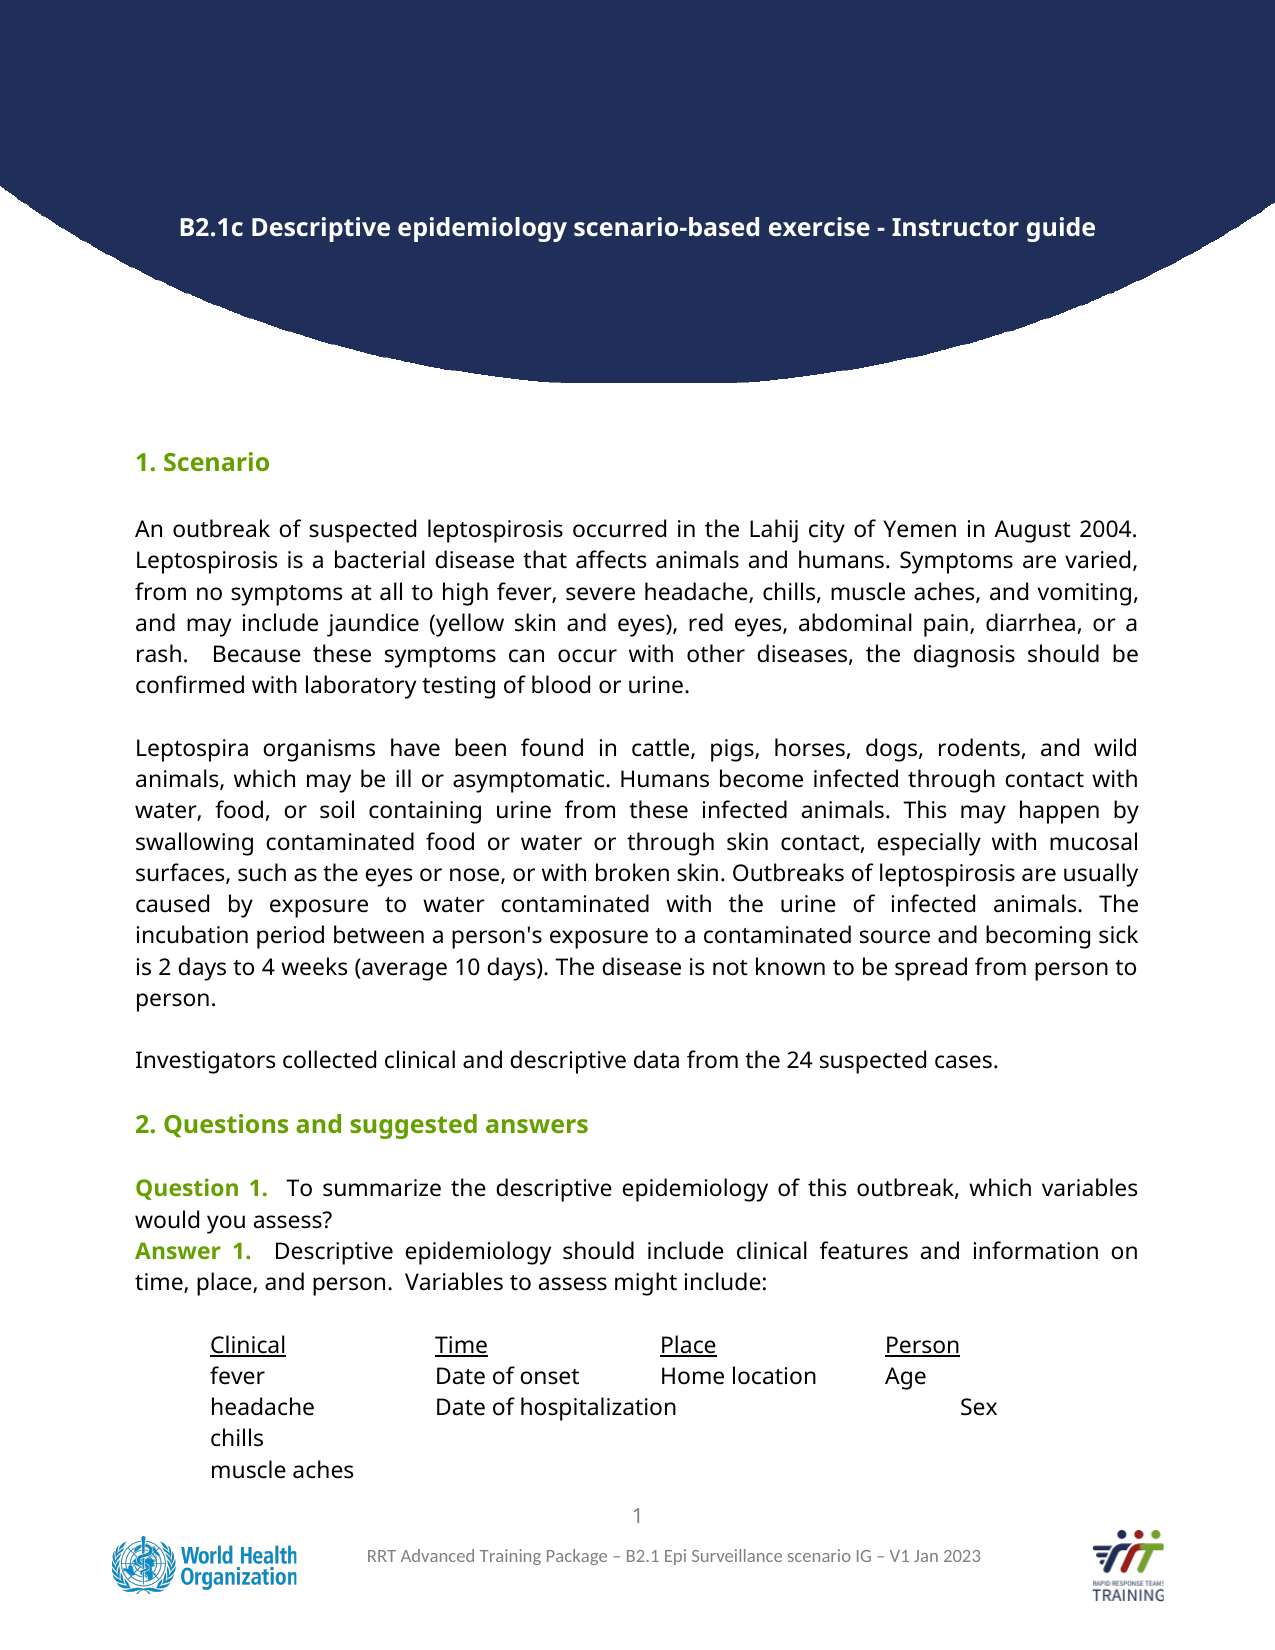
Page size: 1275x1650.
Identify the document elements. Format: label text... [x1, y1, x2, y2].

picture [112, 1574, 147, 1594]
picture [0, 0, 1275, 383]
text 1. Scenario [135, 445, 1140, 479]
text 2. Questions and suggested answers [135, 1107, 1140, 1141]
text chills [135, 1422, 1140, 1453]
text Clinical Time Place Person [135, 1328, 1140, 1360]
text Leptospira organisms have been found in cattle, pigs, horses, dogs, rodents, and wild animals, which may be ill or asymptomatic. Humans become infected through contact with water, food, or soil containing urine from these infected animals. This may happen by swallowing contaminated food or water or through skin contact, especially with mucosal surfaces, such as the eyes or nose, or with broken skin. Outbreaks of leptospirosis are usually caused by exposure to water contaminated with the urine of infected animals. The incubation period between a person's exposure to a contaminated source and becoming sick is 2 days to 4 weeks (average 10 days). The disease is not known to be spread from person to person. [135, 732, 1140, 1013]
text B2.1c Descriptive epidemiology scenario-based exercise - Instructor guide [135, 209, 1140, 243]
picture [112, 1536, 297, 1594]
text fever Date of onset Home location Age [135, 1360, 1140, 1391]
text An outbreak of suspected leptospirosis occurred in the Lahij city of Yemen in August 2004. Leptospirosis is a bacterial disease that affects animals and humans. Symptoms are varied, from no symptoms at all to high fever, severe headache, chills, muscle aches, and vomiting, and may include jaundice (yellow skin and eyes), red eyes, abdominal pain, diarrhea, or a rash. Because these symptoms can occur with other diseases, the diagnosis should be confirmed with laboratory testing of blood or urine. [135, 513, 1140, 701]
text Answer 1. Descriptive epidemiology should include clinical features and information on time, place, and person. Variables to assess might include: [135, 1235, 1140, 1297]
text headache Date of hospitalization Sex [135, 1391, 1140, 1422]
text Question 1. To summarize the descriptive epidemiology of this outbreak, which variables would you assess? [135, 1172, 1140, 1235]
text Investigators collected clinical and descriptive data from the 24 suspected cases. [135, 1044, 1140, 1076]
text muscle aches [135, 1453, 1140, 1485]
